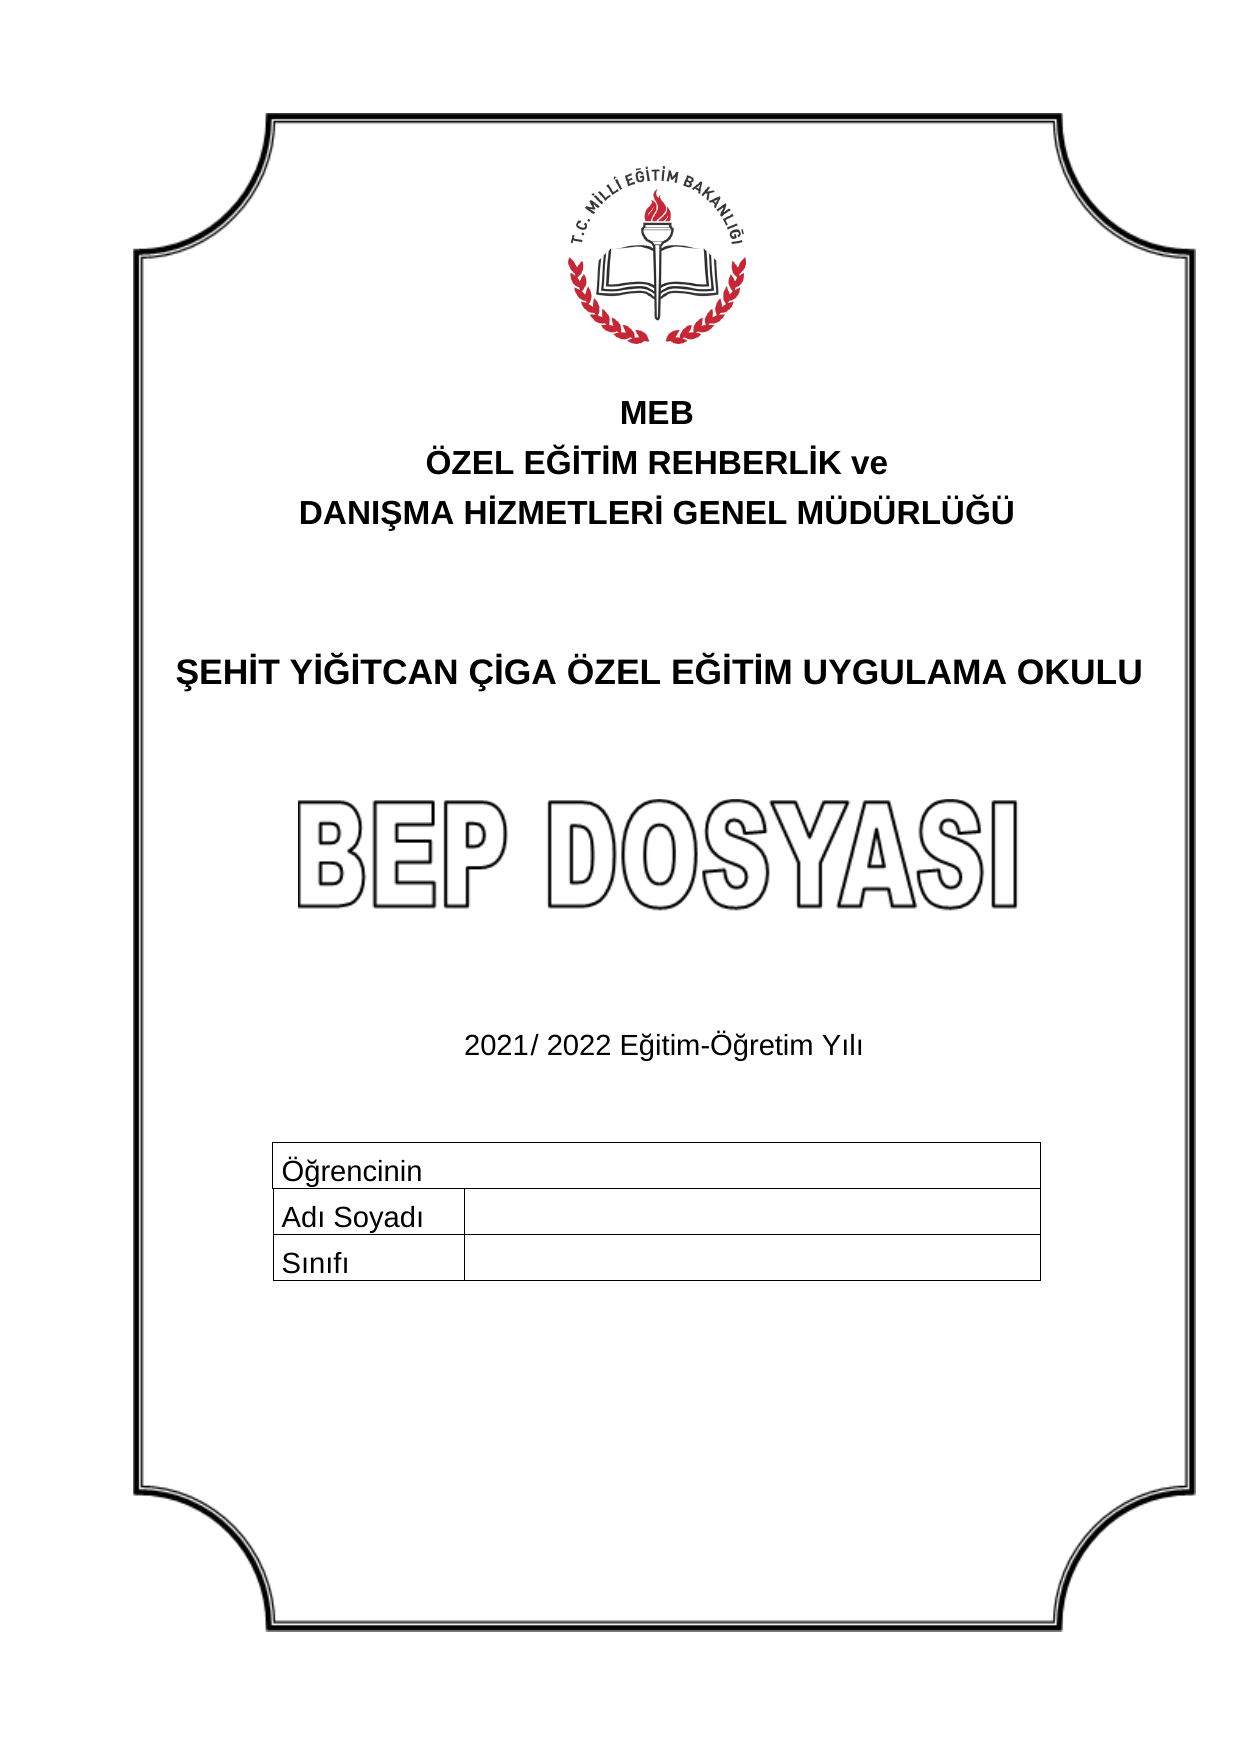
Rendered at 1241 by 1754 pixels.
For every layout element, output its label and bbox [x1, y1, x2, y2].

picture [133, 113, 1196, 1632]
